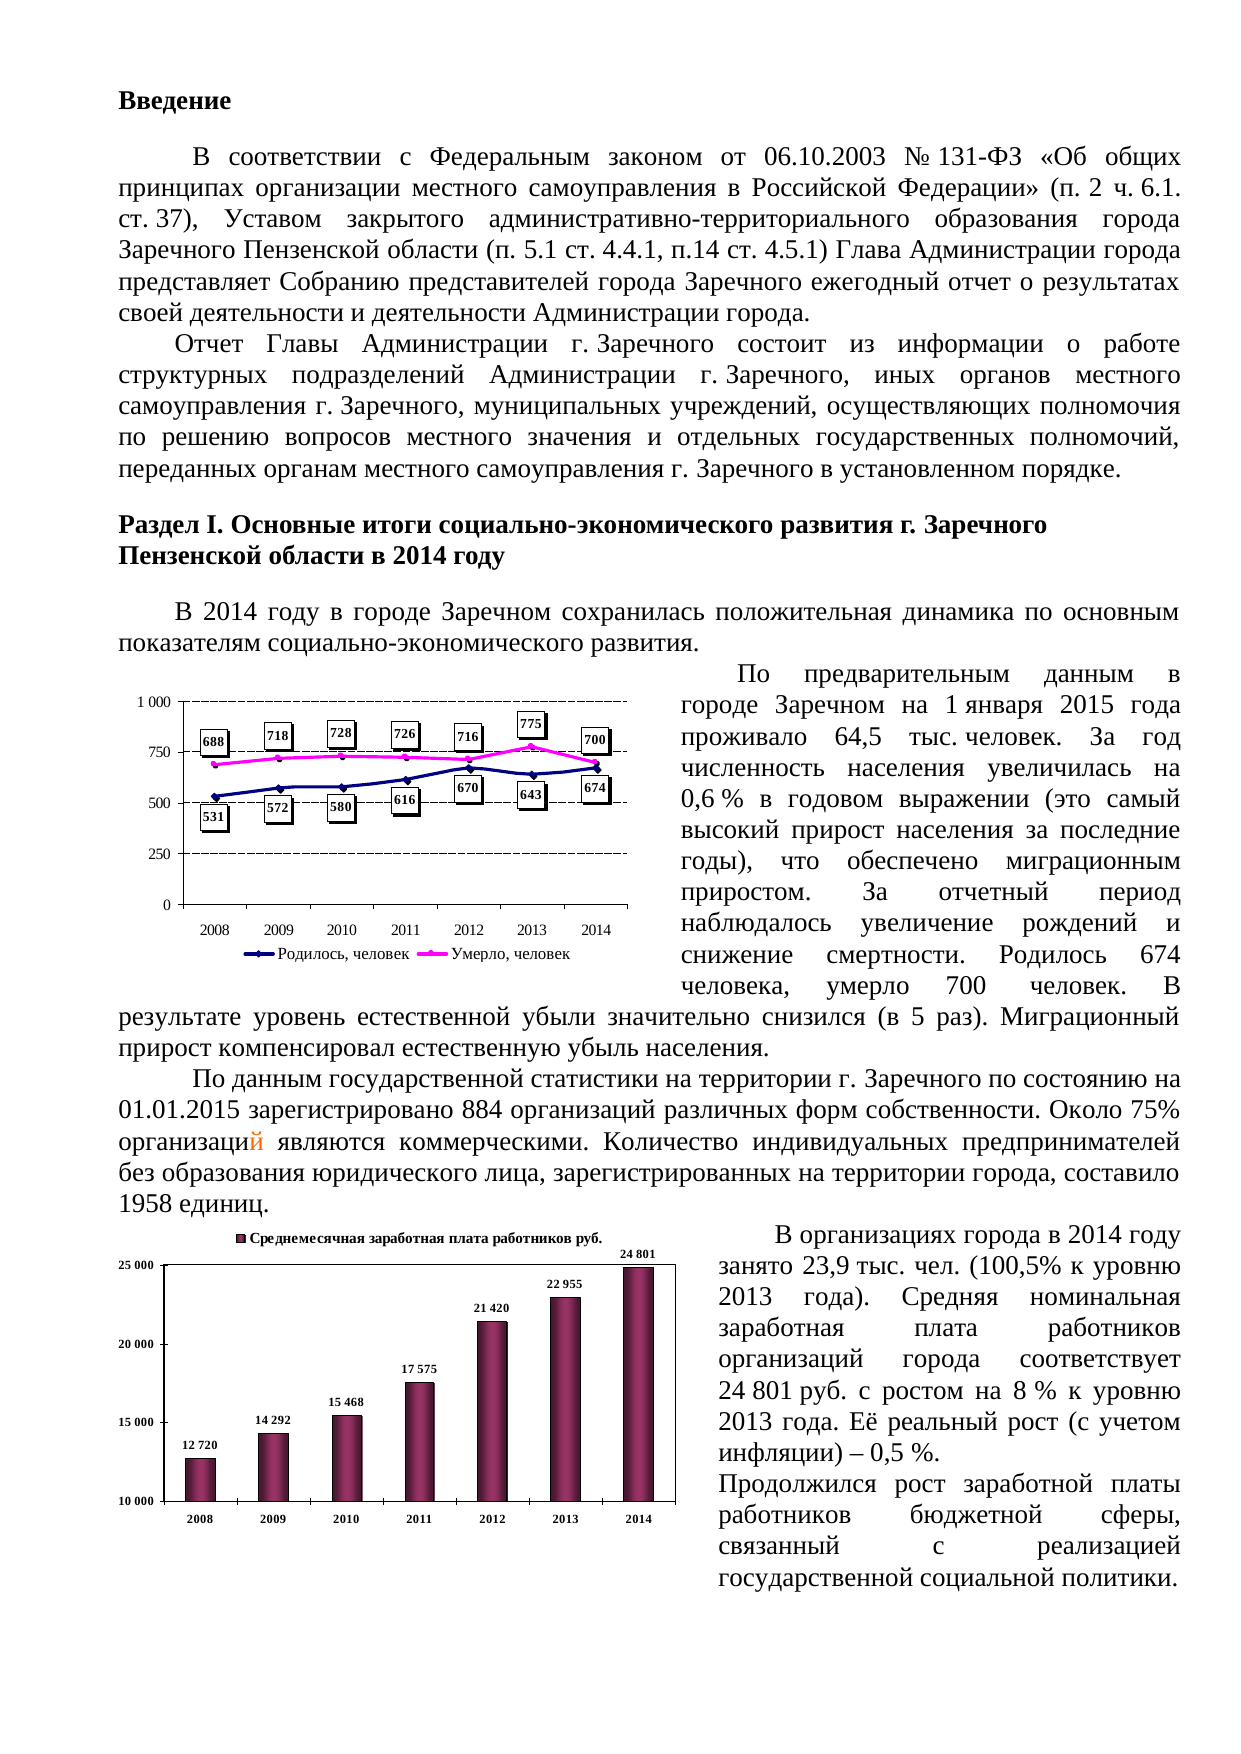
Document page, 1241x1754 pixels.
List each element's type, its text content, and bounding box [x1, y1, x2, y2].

table_header [107, 671, 662, 974]
table_header [107, 1218, 699, 1562]
text По данным государственной статистики на территории г. Заречного по состоянию на 01.01.2015 зарегистрировано 884 организаций различных форм собственности. Около 75% организаций являются коммерческими. Количество индивидуальных предпринимателей без образования юридического лица, зарегистрированных на территории города, составило 1958 единиц. [118, 1062, 1181, 1218]
text Продолжился рост заработной платы работников бюджетной сферы, связанный с реализацией государственной социальной политики. [118, 1467, 1181, 1592]
text В соответствии с Федеральным законом от 06.10.2003 № 131-ФЗ «Об общих принципах организации местного самоуправления в Российской Федерации» (п. 2 ч. 6.1. ст. 37), Уставом закрытого административно-территориального образования города Заречного Пензенской области (п. 5.1 ст. 4.4.1, п.14 ст. 4.5.1) Глава Администрации города представляет Собранию представителей города Заречного ежегодный отчет о результатах своей деятельности и деятельности Администрации города. [118, 140, 1181, 327]
subtitle Раздел I. Основные итоги социально-экономического развития г. Заречного Пензенской области в 2014 году [118, 508, 1181, 570]
subtitle Введение [118, 84, 1181, 115]
text Отчет Главы Администрации г. Заречного состоит из информации о работе структурных подразделений Администрации г. Заречного, иных органов местного самоуправления г. Заречного, муниципальных учреждений, осуществляющих полномочия по решению вопросов местного значения и отдельных государственных полномочий, переданных органам местного самоуправления г. Заречного в установленном порядке. [118, 327, 1181, 483]
text В 2014 году в городе Заречном сохранилась положительная динамика по основным показателям социально-экономического развития. [118, 595, 1181, 657]
text В организациях города в 2014 году занято 23,9 тыс. чел. (100,5% к уровню 2013 года). Средняя номинальная заработная плата работников организаций города соответствует 24 801 руб. с ростом на 8 % к уровню 2013 года. Её реальный рост (с учетом инфляции) – 0,5 %. [699, 1218, 1181, 1467]
text По предварительным данным в городе Заречном на 1 января 2015 года проживало 64,5 тыс. человек. За год численность населения увеличилась на 0,6 % в годовом выражении (это самый высокий прирост населения за последние годы), что обеспечено миграционным приростом. За отчетный период наблюдалось увеличение рождений и снижение смертности. Родилось 674 человека, умерло 700 человек. В результате уровень естественной убыли значительно снизился (в 5 раз). Миграционный прирост компенсировал естественную убыль населения. [118, 657, 1181, 1062]
